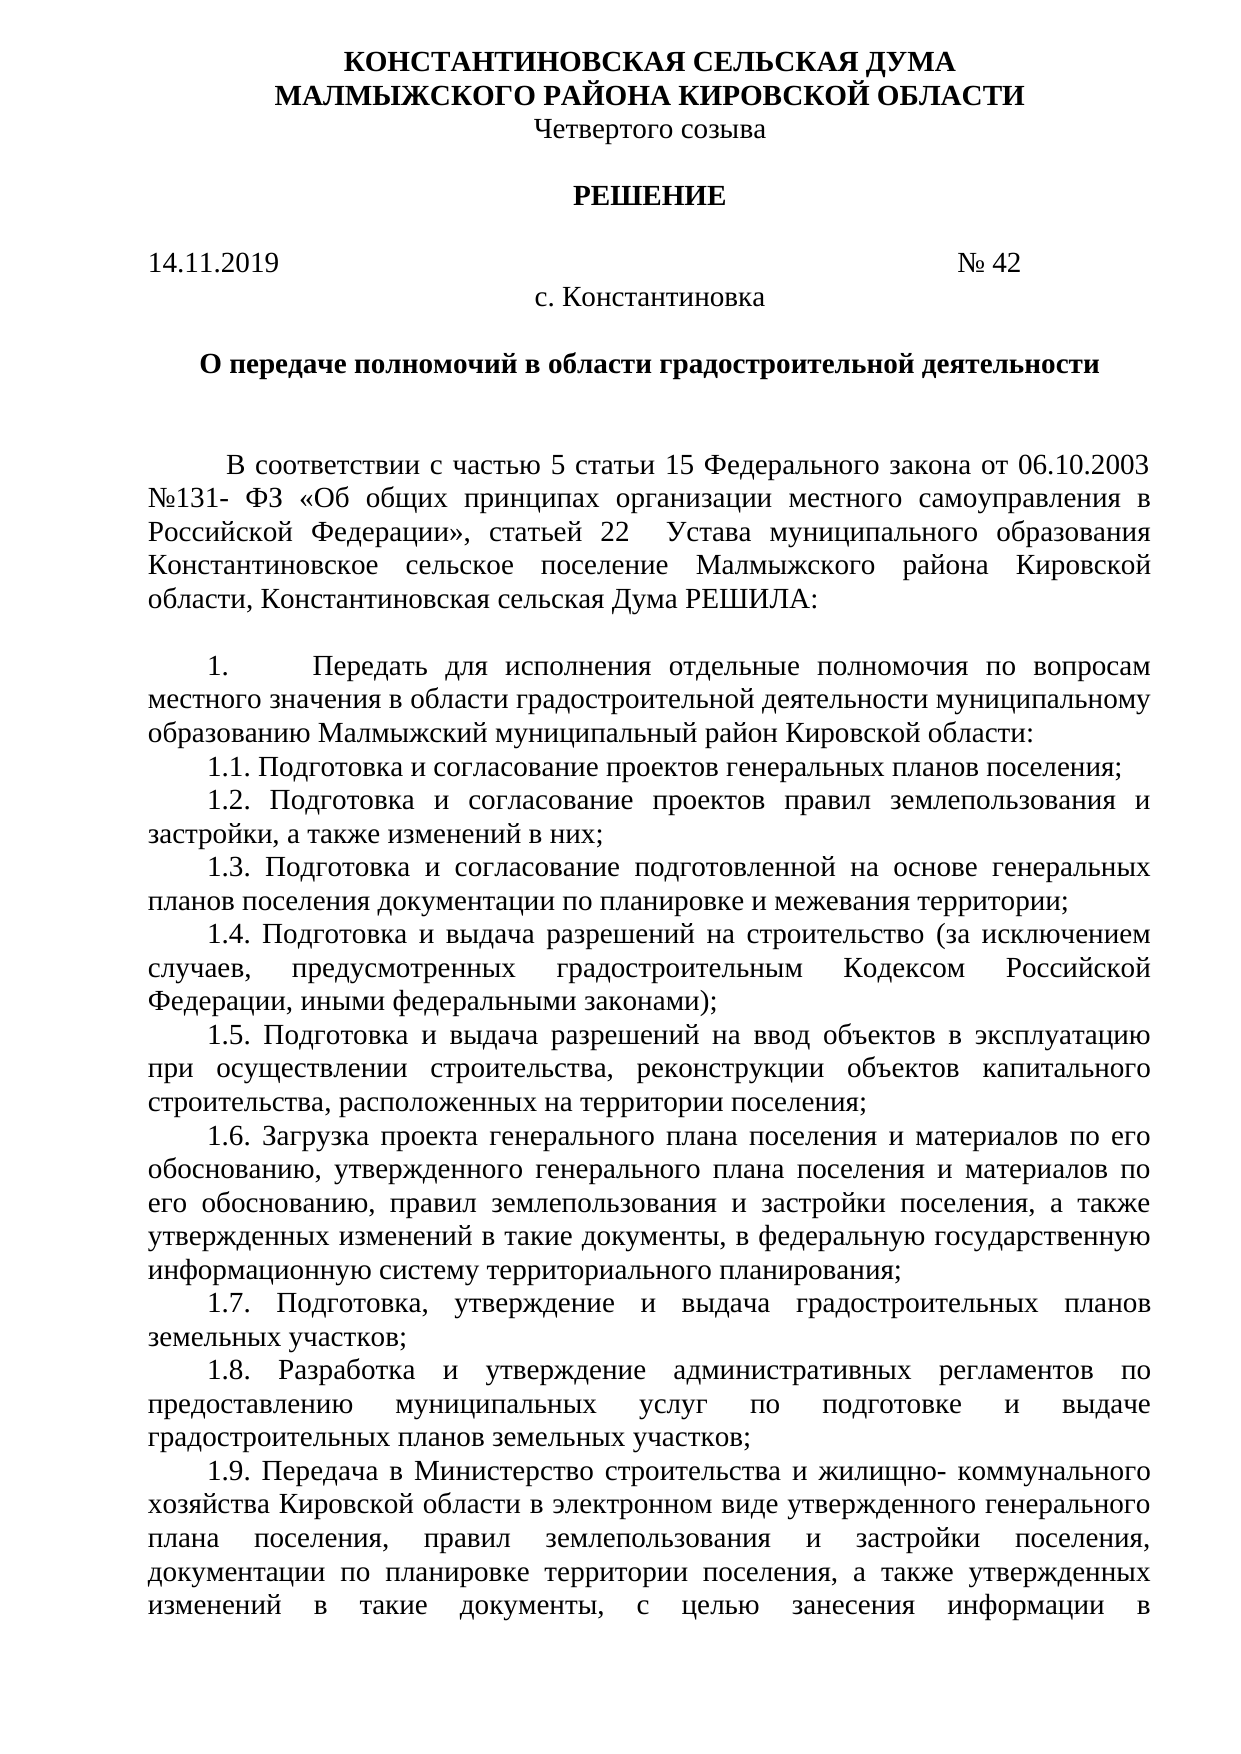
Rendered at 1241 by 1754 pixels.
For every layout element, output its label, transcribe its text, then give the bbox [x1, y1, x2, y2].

text РЕШЕНИЕ [148, 178, 1152, 212]
text 1.8. Разработка и утверждение административных регламентов по предоставлению муниципальных услуг по подготовке и выдаче градостроительных планов земельных участков; [148, 1352, 1152, 1453]
text 14.11.2019 № 42 [148, 246, 1152, 279]
text МАЛМЫЖСКОГО РАЙОНА КИРОВСКОЙ ОБЛАСТИ [148, 78, 1152, 111]
text Четвертого созыва [148, 111, 1152, 145]
text 1.5. Подготовка и выдача разрешений на ввод объектов в эксплуатацию при осуществлении строительства, реконструкции объектов капитального строительства, расположенных на территории поселения; [148, 1017, 1152, 1118]
text 1.6. Загрузка проекта генерального плана поселения и материалов по его обоснованию, утвержденного генерального плана поселения и материалов по его обоснованию, правил землепользования и застройки поселения, а также утвержденных изменений в такие документы, в федеральную государственную информационную систему территориального планирования; [148, 1118, 1152, 1285]
text 1.3. Подготовка и согласование подготовленной на основе генеральных планов поселения документации по планировке и межевания территории; [148, 849, 1152, 916]
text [148, 1453, 1152, 1621]
text 1.7. Подготовка, утверждение и выдача градостроительных планов земельных участков; [148, 1285, 1152, 1352]
list Передать для исполнения отдельные полномочия по вопросам местного значения в области градостроительной деятельности муниципальному образованию Малмыжский муниципальный район Кировской области: [148, 648, 1152, 749]
text О передаче полномочий в области градостроительной деятельности [148, 346, 1152, 380]
text КОНСТАНТИНОВСКАЯ СЕЛЬСКАЯ ДУМА [148, 44, 1152, 78]
text 1.4. Подготовка и выдача разрешений на строительство (за исключением случаев, предусмотренных градостроительным Кодексом Российской Федерации, иными федеральными законами); [148, 916, 1152, 1017]
text 1.1. Подготовка и согласование проектов генеральных планов поселения; [148, 749, 1152, 782]
text В соответствии с частью 5 статьи 15 Федерального закона от 06.10.2003 №131- ФЗ «Об общих принципах организации местного самоуправления в Российской Федерации», статьей 22 Устава муниципального образования Константиновское сельское поселение Малмыжского района Кировской области, Константиновская сельская Дума РЕШИЛА: [148, 447, 1152, 614]
text с. Константиновка [148, 279, 1152, 313]
text 1.2. Подготовка и согласование проектов правил землепользования и застройки, а также изменений в них; [148, 782, 1152, 849]
